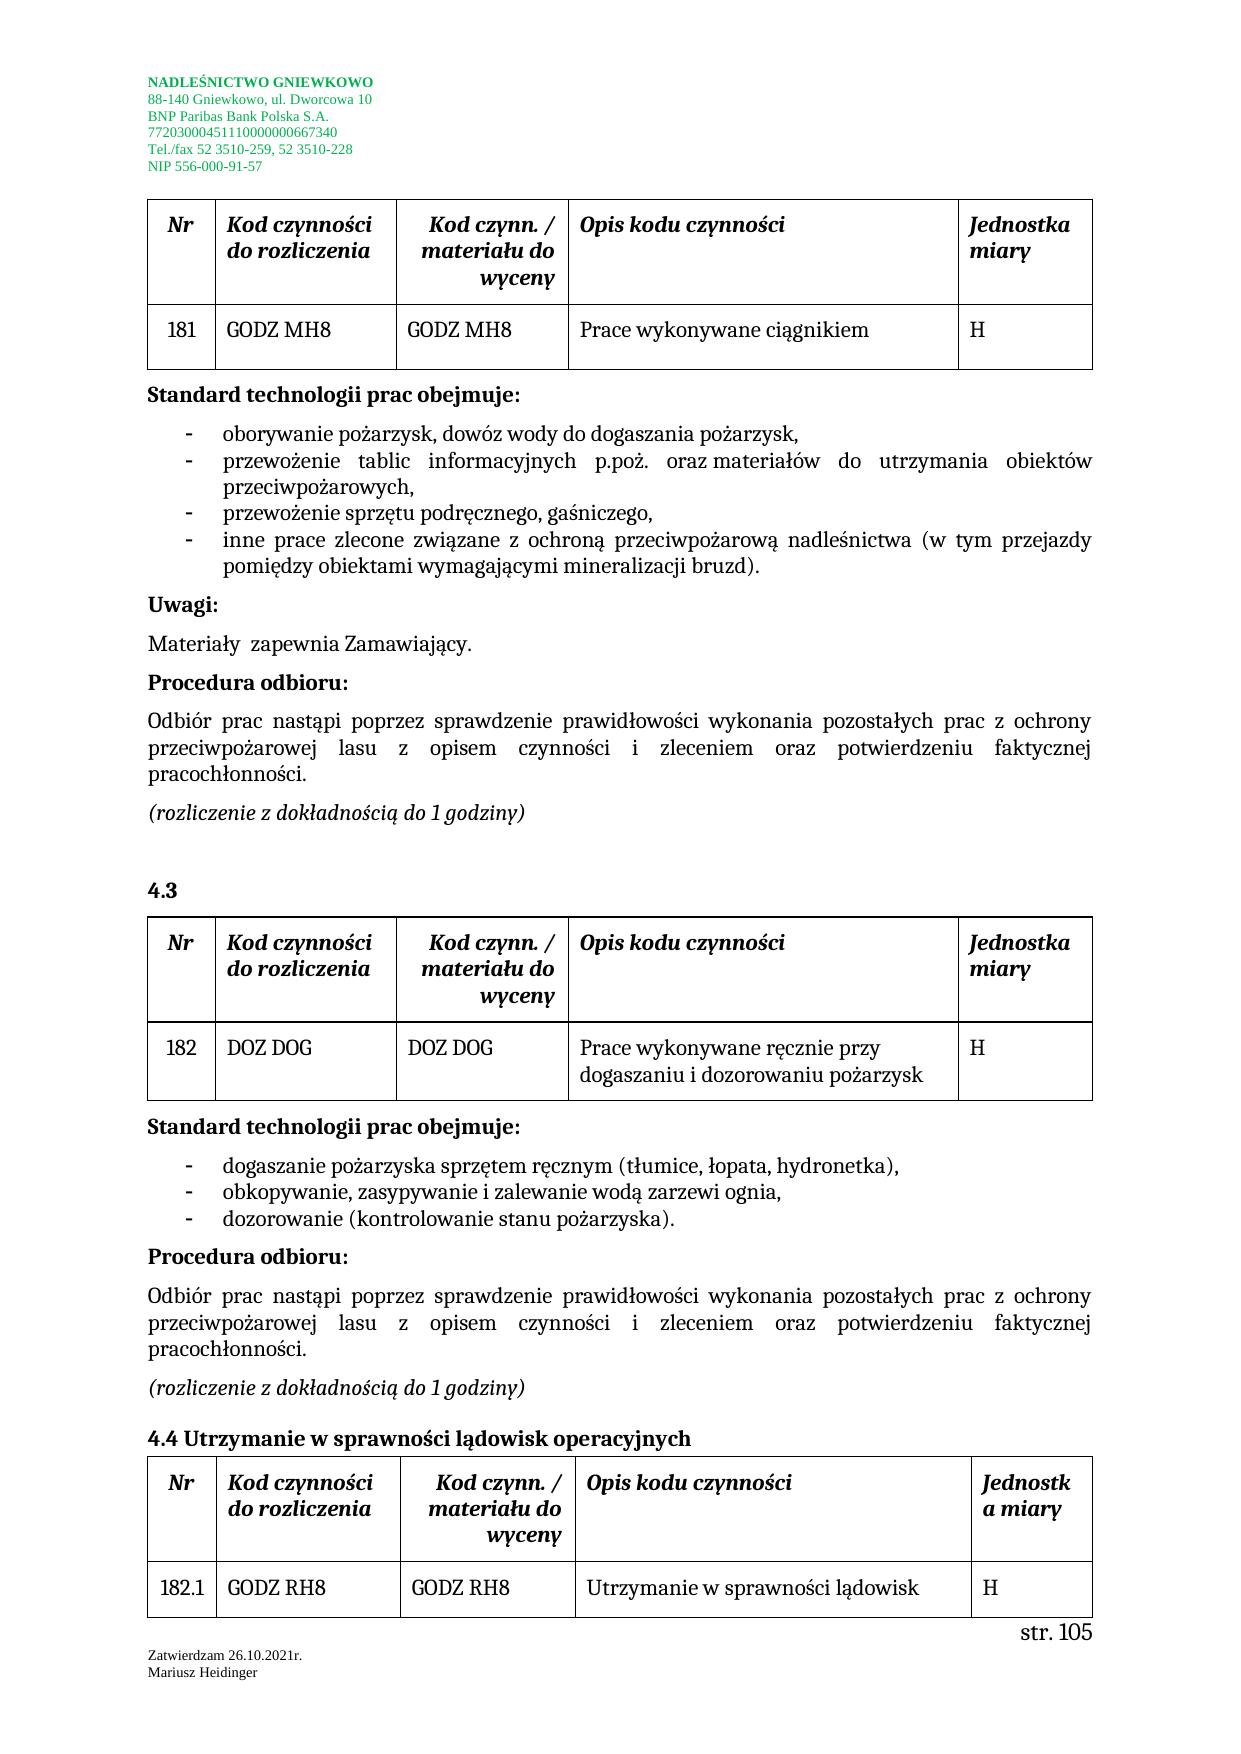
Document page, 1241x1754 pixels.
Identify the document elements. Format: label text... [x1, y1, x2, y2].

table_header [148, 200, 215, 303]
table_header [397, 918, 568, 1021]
list przewożenie tablic informacyjnych p.poż. oraz materiałów do utrzymania obiektów przeciwpożarowych, [185, 447, 1093, 500]
text 4.4 Utrzymanie w sprawności lądowisk operacyjnych [148, 1426, 1093, 1452]
text Standard technologii prac obejmuje: [148, 1114, 1093, 1140]
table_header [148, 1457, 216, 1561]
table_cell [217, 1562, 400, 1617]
text Materiały zapewnia Zamawiający. [148, 631, 1093, 657]
text (rozliczenie z dokładnością do 1 godziny) [148, 800, 1093, 826]
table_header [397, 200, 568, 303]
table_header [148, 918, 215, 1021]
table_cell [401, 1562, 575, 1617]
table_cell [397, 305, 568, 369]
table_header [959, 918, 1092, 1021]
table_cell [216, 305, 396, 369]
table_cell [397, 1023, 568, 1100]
list dozorowanie (kontrolowanie stanu pożarzyska). [185, 1205, 1093, 1232]
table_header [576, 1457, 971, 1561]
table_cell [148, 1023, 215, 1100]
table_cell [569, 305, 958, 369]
text (rozliczenie z dokładnością do 1 godziny) [148, 1374, 1093, 1401]
text Odbiór prac nastąpi poprzez sprawdzenie prawidłowości wykonania pozostałych prac z ochrony przeciwpożarowej lasu z opisem czynności i zleceniem oraz potwierdzeniu faktycznej pracochłonności. [148, 708, 1093, 787]
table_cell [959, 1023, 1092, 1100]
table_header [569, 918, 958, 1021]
text Odbiór prac nastąpi poprzez sprawdzenie prawidłowości wykonania pozostałych prac z ochrony przeciwpożarowej lasu z opisem czynności i zleceniem oraz potwierdzeniu faktycznej pracochłonności. [148, 1283, 1093, 1362]
text Procedura odbioru: [148, 669, 1093, 696]
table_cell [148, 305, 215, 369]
list obkopywanie, zasypywanie i zalewanie wodą zarzewi ognia, [185, 1179, 1093, 1205]
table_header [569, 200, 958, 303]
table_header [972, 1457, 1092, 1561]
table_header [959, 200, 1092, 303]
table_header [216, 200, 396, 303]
list dogaszanie pożarzyska sprzętem ręcznym (tłumice, łopata, hydronetka), [185, 1153, 1093, 1179]
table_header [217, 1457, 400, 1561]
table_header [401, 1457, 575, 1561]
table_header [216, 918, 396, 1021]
text Uwagi: [148, 592, 1093, 618]
list oborywanie pożarzysk, dowóz wody do dogaszania pożarzysk, [185, 421, 1093, 447]
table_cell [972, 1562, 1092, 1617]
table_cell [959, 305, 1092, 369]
list inne prace zlecone związane z ochroną przeciwpożarową nadleśnictwa (w tym przejazdy pomiędzy obiektami wymagającymi mineralizacji bruzd). [185, 526, 1093, 579]
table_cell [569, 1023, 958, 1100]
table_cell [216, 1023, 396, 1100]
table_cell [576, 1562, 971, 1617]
text 4.3 [148, 877, 1093, 904]
text Procedura odbioru: [148, 1244, 1093, 1271]
text Standard technologii prac obejmuje: [148, 382, 1093, 408]
list przewożenie sprzętu podręcznego, gaśniczego, [185, 500, 1093, 526]
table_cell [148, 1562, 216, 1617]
